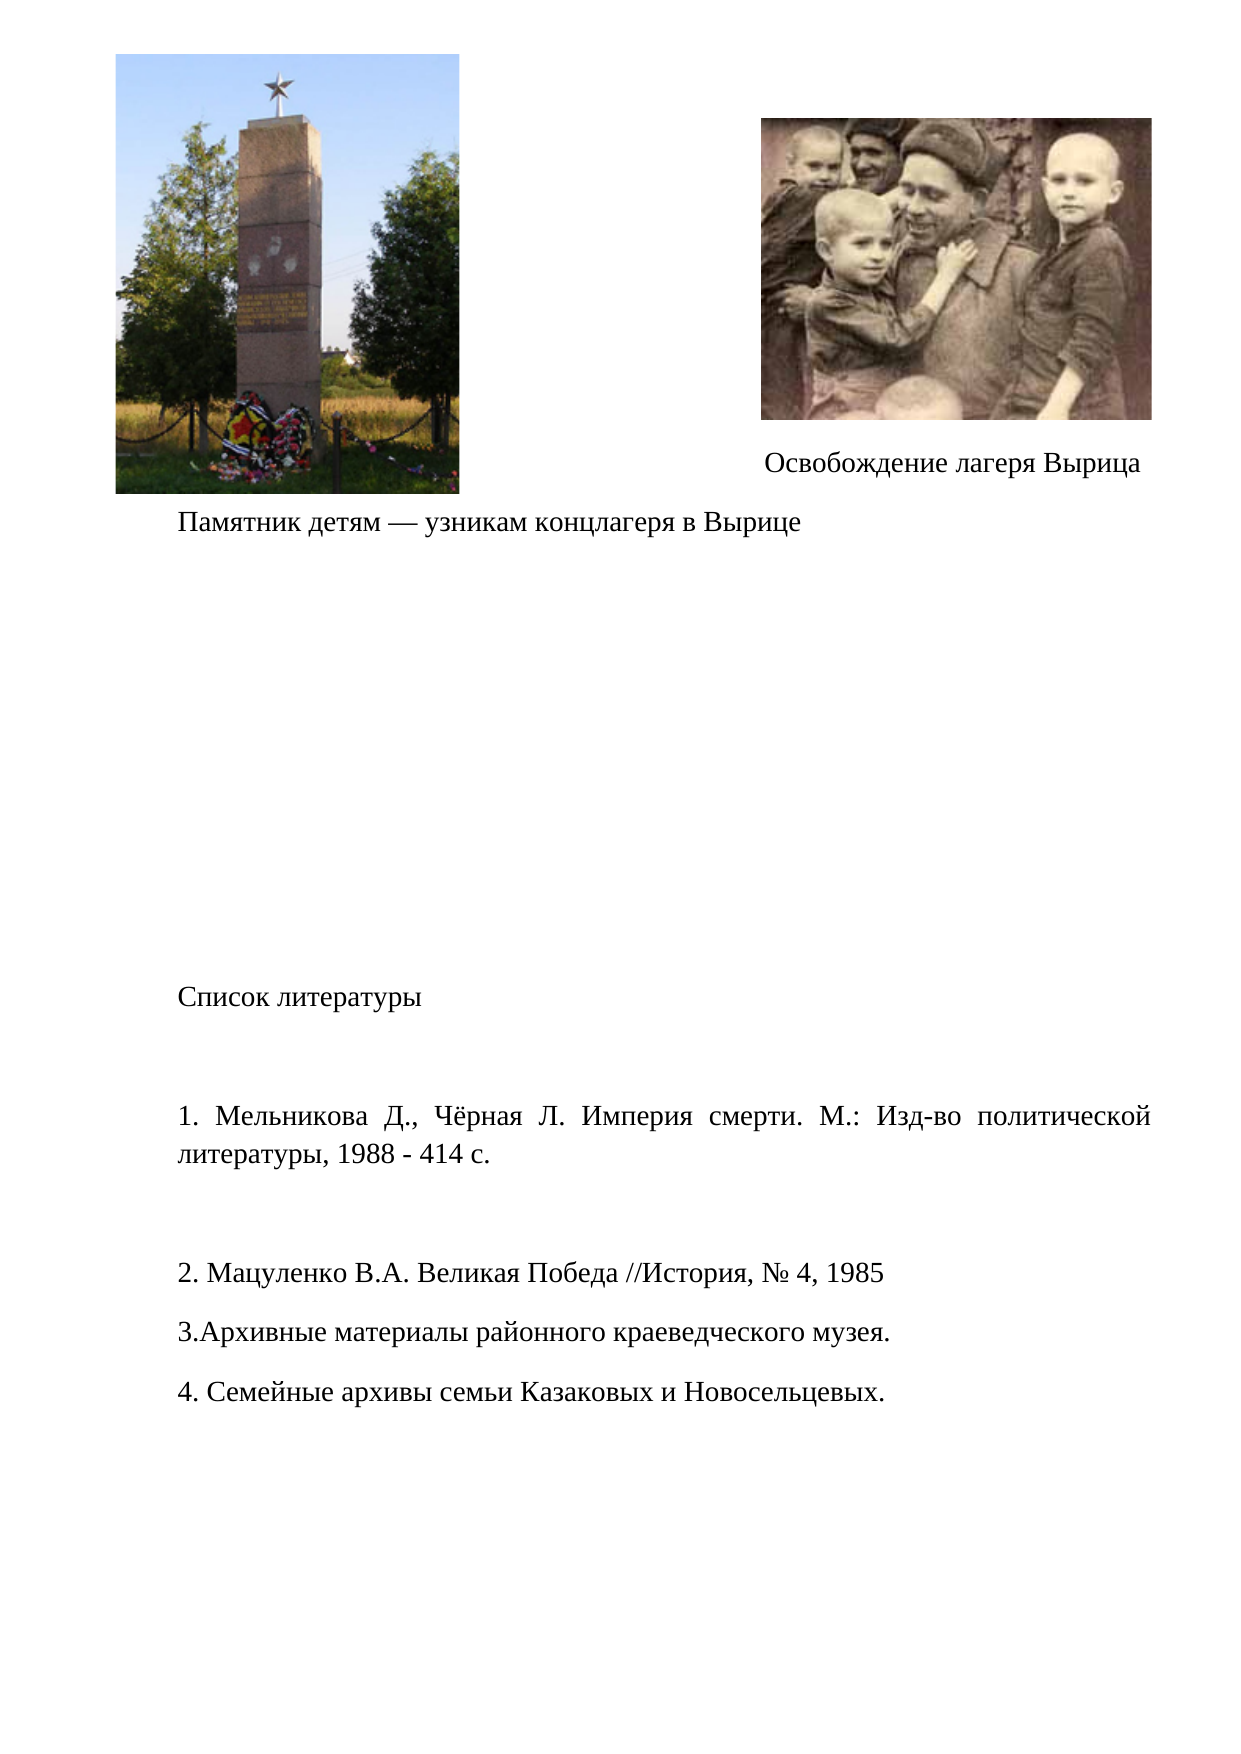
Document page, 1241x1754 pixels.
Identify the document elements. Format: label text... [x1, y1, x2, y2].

text 2. Мацуленко В.А. Великая Победа //История, № 4, 1985 [177, 1255, 1152, 1289]
text 4. Семейные архивы семьи Казаковых и Новосельцевых. [177, 1374, 1152, 1407]
text Список литературы [177, 979, 1152, 1013]
picture [115, 54, 460, 494]
text Памятник детям — узникам концлагеря в Вырице [177, 504, 1152, 538]
text 3.Архивные материалы районного краеведческого музея. [177, 1314, 1152, 1348]
picture [761, 118, 1152, 420]
text 1. Мельникова Д., Чёрная Л. Империя смерти. М.: Изд-во политической литературы, 1988 - 414 с. [177, 1098, 1152, 1170]
text Освобождение лагеря Вырица [460, 445, 1152, 478]
